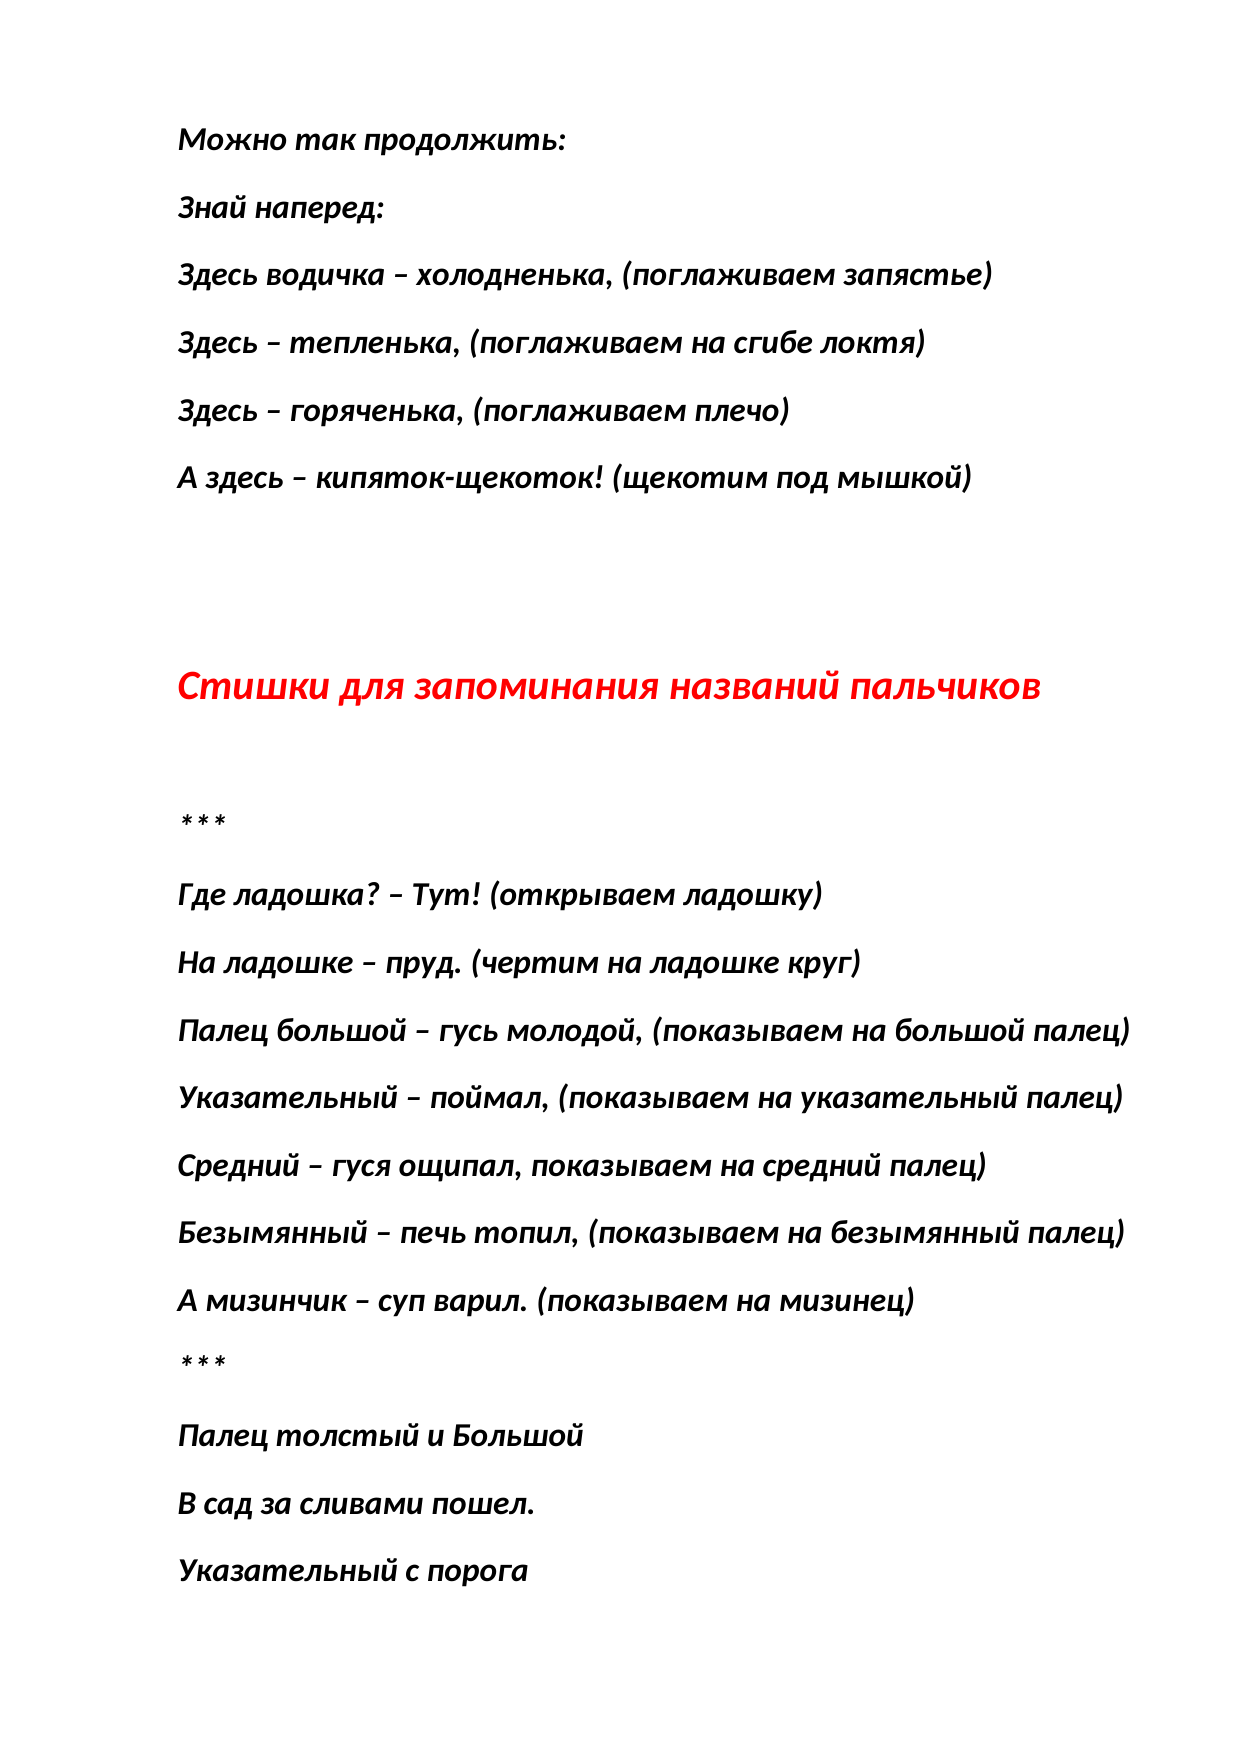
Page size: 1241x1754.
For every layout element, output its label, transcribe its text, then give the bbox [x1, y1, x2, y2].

text *** [177, 1347, 1152, 1387]
text Знай наперед: [177, 186, 1152, 226]
text Палец большой – гусь молодой, (показываем на большой палец) [177, 1009, 1152, 1049]
text Здесь водичка – холодненька, (поглаживаем запястье) [177, 253, 1152, 294]
text Палец толстый и Большой [177, 1414, 1152, 1455]
text Указательный – поймал, (показываем на указательный палец) [177, 1076, 1152, 1117]
text А мизинчик – суп варил. (показываем на мизинец) [177, 1279, 1152, 1320]
text Безымянный – печь топил, (показываем на безымянный палец) [177, 1211, 1152, 1252]
text А здесь – кипяток-щекоток! (щекотим под мышкой) [177, 456, 1152, 497]
text Стишки для запоминания названий пальчиков [177, 659, 1152, 710]
text На ладошке – пруд. (чертим на ладошке круг) [177, 941, 1152, 982]
text Можно так продолжить: [177, 118, 1152, 159]
text Здесь – горяченька, (поглаживаем плечо) [177, 388, 1152, 429]
text *** [177, 806, 1152, 847]
text В сад за сливами пошел. [177, 1482, 1152, 1523]
text Средний – гуся ощипал, показываем на средний палец) [177, 1144, 1152, 1184]
text Здесь – тепленька, (поглаживаем на сгибе локтя) [177, 321, 1152, 362]
text Где ладошка? – Тут! (открываем ладошку) [177, 873, 1152, 914]
text Указательный с порога [177, 1549, 1152, 1590]
